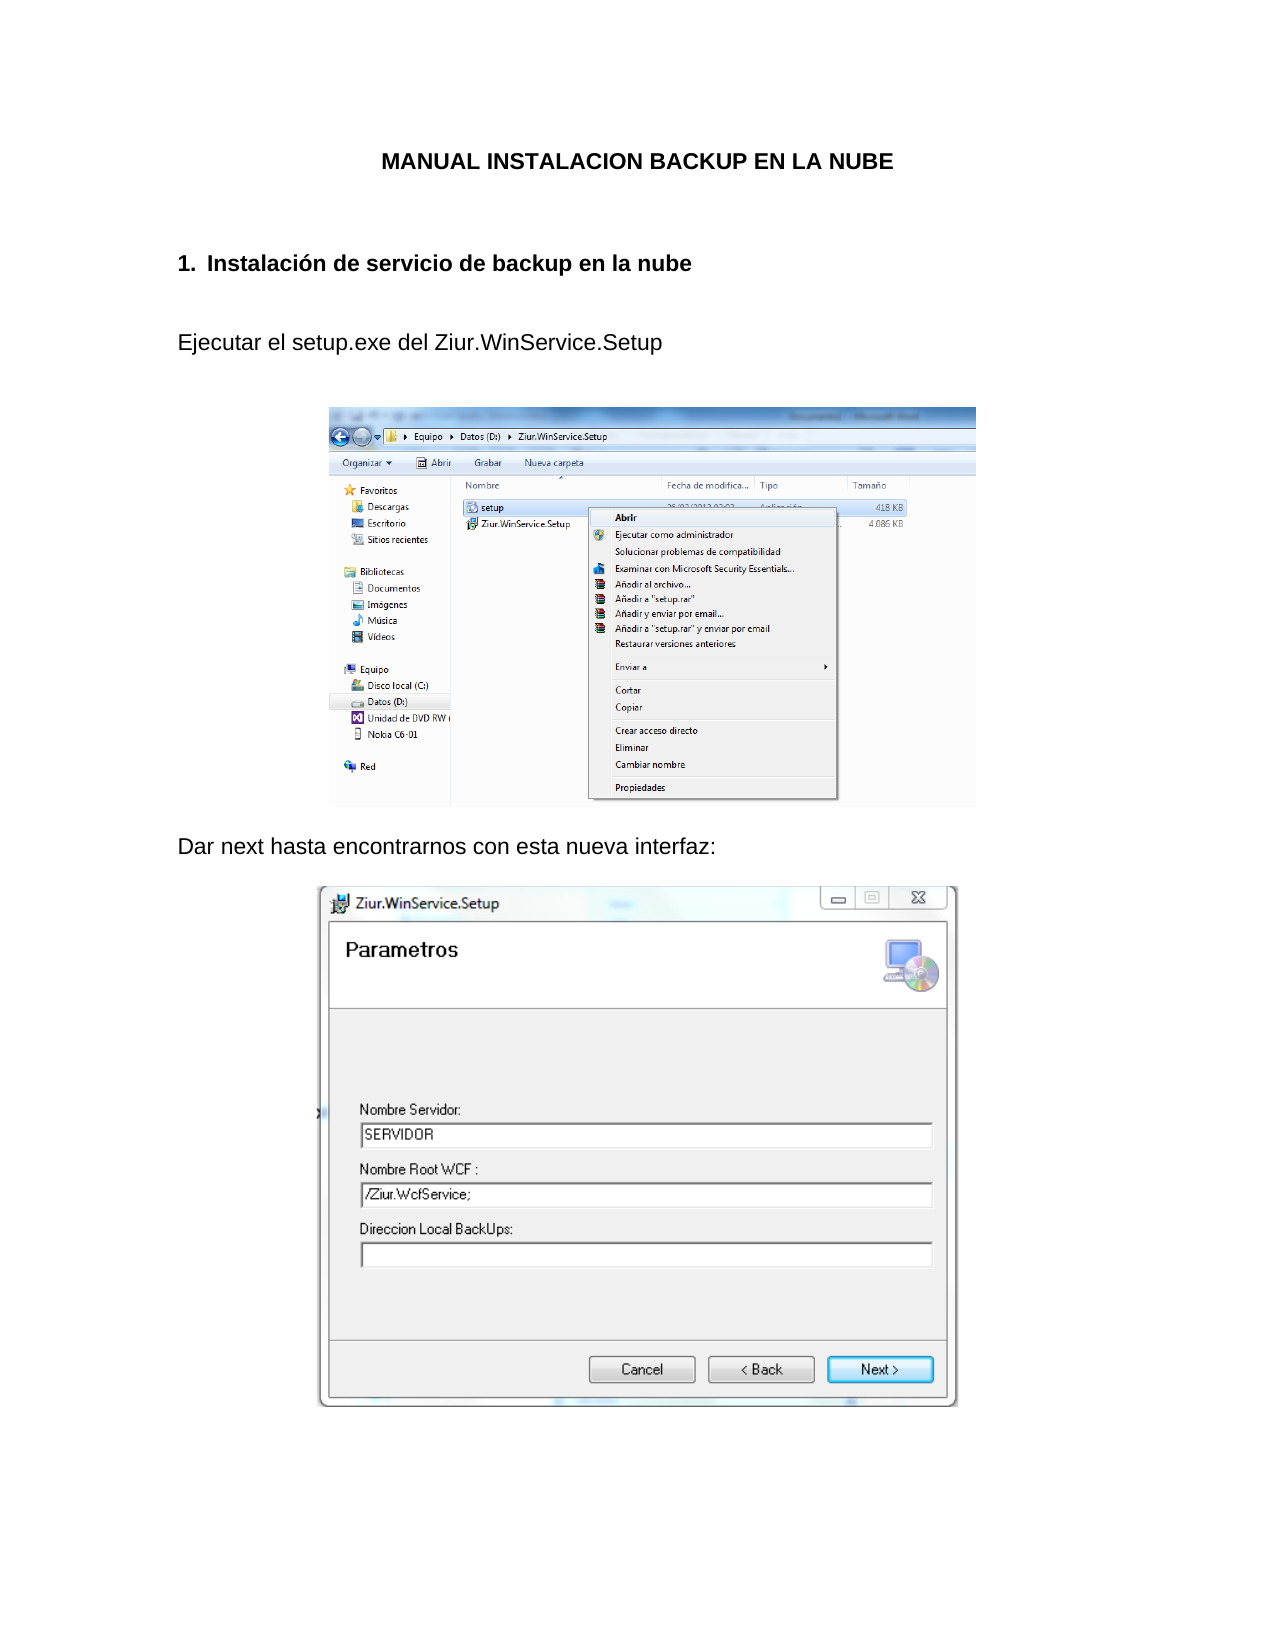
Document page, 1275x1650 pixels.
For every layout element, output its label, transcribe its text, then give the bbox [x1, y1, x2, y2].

picture [328, 407, 976, 807]
text MANUAL INSTALACION BACKUP EN LA NUBE [177, 148, 1098, 174]
list Instalación de servicio de backup en la nube [177, 250, 1098, 276]
list Dar next hasta encontrarnos con esta nueva interfaz: [177, 833, 1098, 860]
list Ejecutar el setup.exe del Ziur.WinService.Setup [177, 329, 1098, 355]
picture [316, 886, 959, 1407]
